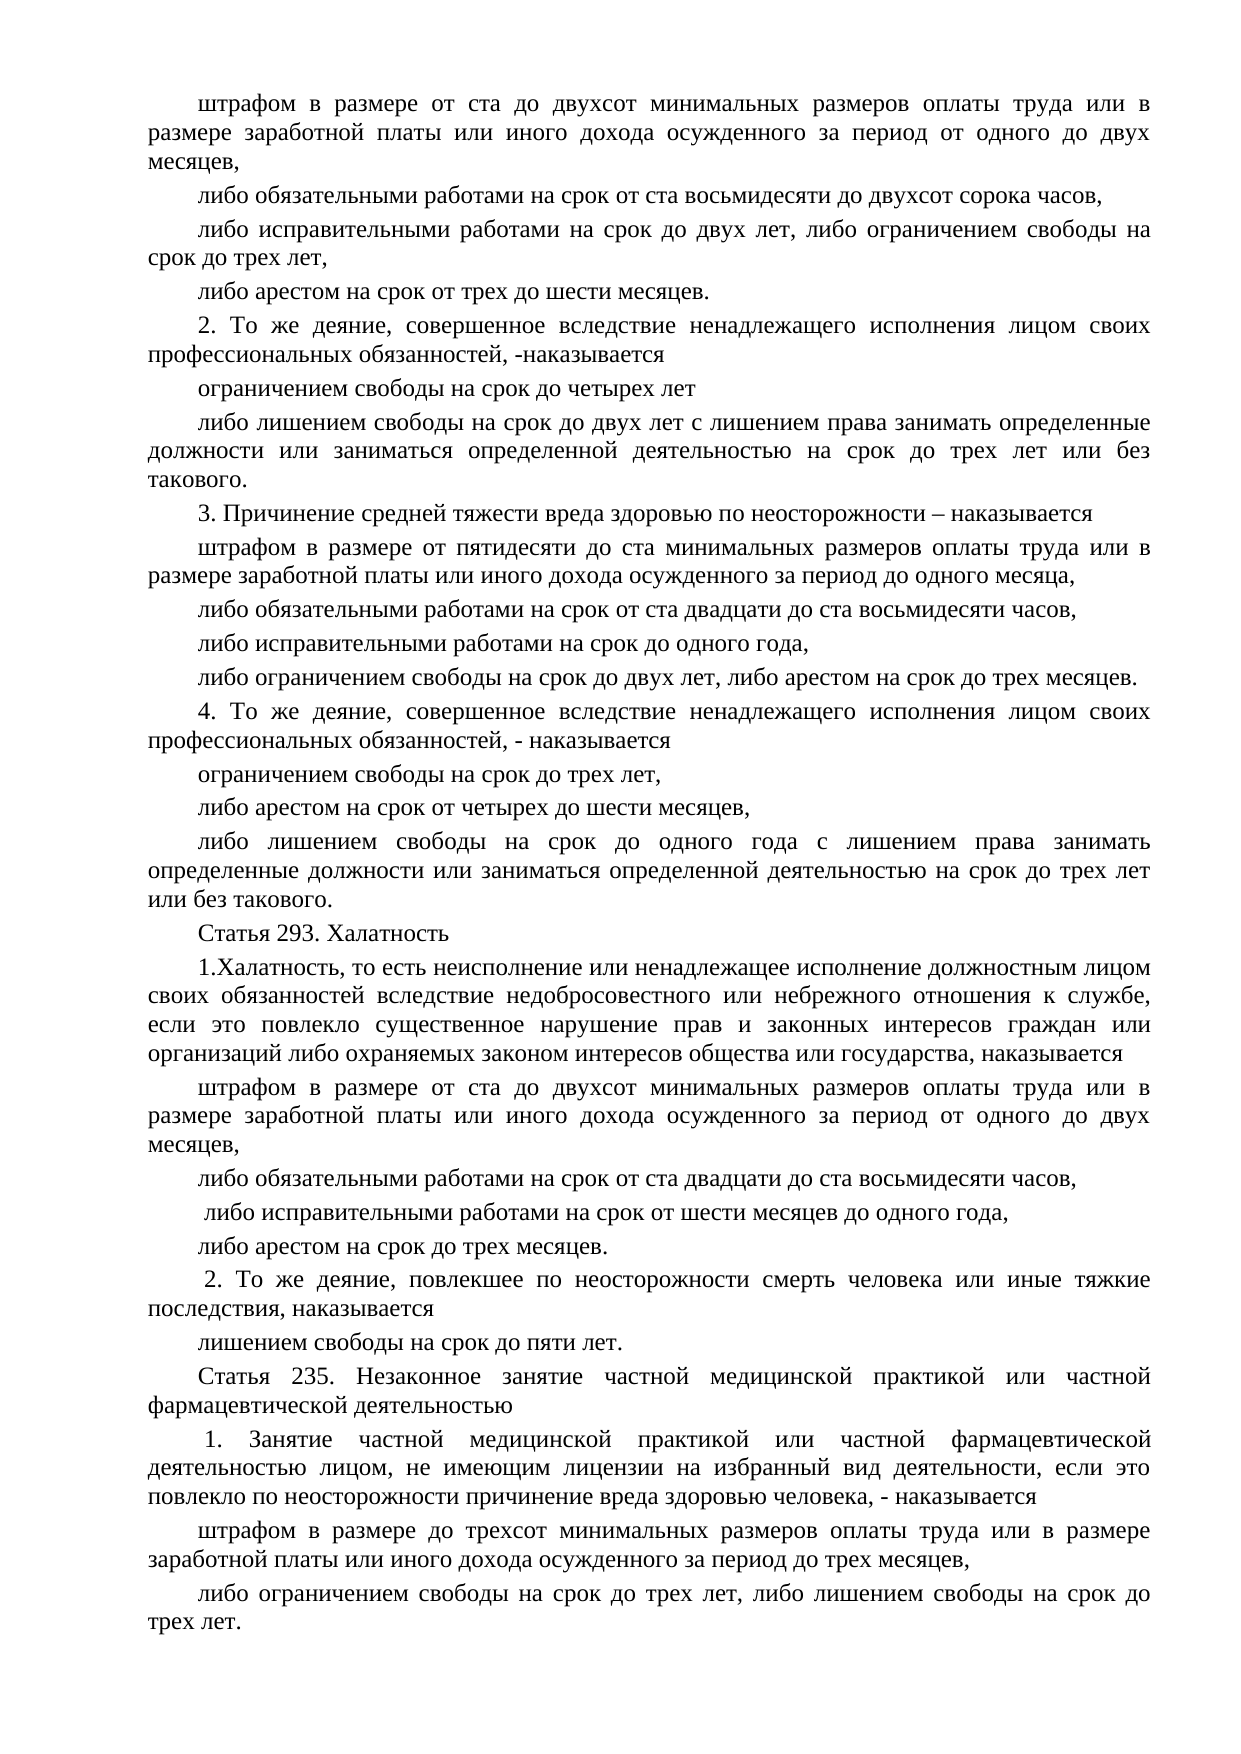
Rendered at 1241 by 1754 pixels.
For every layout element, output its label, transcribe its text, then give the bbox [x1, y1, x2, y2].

text 1.Халатность, то есть неисполнение или ненадлежащее исполнение должностным лицом своих обязанностей вследствие недобросовестного или небрежного отношения к службе, если это повлекло существенное нарушение прав и законных интересов граждан или организаций либо охраняемых законом интересов общества или государства, наказывается [148, 952, 1152, 1067]
text либо исправительными работами на срок до одного года, [148, 628, 1152, 657]
text либо исправительными работами на срок от шести месяцев до одного года, [148, 1197, 1152, 1226]
text штрафом в размере от пятидесяти до ста минимальных размеров оплаты труда или в размере заработной платы или иного дохода осужденного за период до одного месяца, [148, 532, 1152, 589]
text Статья 293. Халатность [148, 918, 1152, 946]
text либо лишением свободы на срок до двух лет с лишением права занимать определенные должности или заниматься определенной деятельностью на срок до трех лет или без такового. [148, 407, 1152, 493]
text либо арестом на срок от четырех до шести месяцев, [148, 792, 1152, 821]
text ограничением свободы на срок до трех лет, [148, 759, 1152, 787]
text либо арестом на срок до трех месяцев. [148, 1231, 1152, 1259]
text Статья 235. Незаконное занятие частной медицинской практикой или частной фармацевтической деятельностью [148, 1361, 1152, 1418]
text либо арестом на срок от трех до шести месяцев. [148, 276, 1152, 305]
text либо ограничением свободы на срок до трех лет, либо лишением свободы на срок до трех лет. [148, 1578, 1152, 1635]
text 4. То же деяние, совершенное вследствие ненадлежащего исполнения лицом своих профессиональных обязанностей, - наказывается [148, 696, 1152, 753]
text 2. То же деяние, совершенное вследствие ненадлежащего исполнения лицом своих профессиональных обязанностей, -наказывается [148, 310, 1152, 368]
text штрафом в размере от ста до двухсот минимальных размеров оплаты труда или в размере заработной платы или иного дохода осужденного за период от одного до двух месяцев, [148, 88, 1152, 175]
text 2. То же деяние, повлекшее по неосторожности смерть человека или иные тяжкие последствия, наказывается [148, 1264, 1152, 1322]
text ограничением свободы на срок до четырех лет [148, 373, 1152, 402]
text либо обязательными работами на срок от ста двадцати до ста восьмидесяти часов, [148, 1163, 1152, 1192]
text либо исправительными работами на срок до двух лет, либо ограничением свободы на срок до трех лет, [148, 214, 1152, 271]
text либо ограничением свободы на срок до двух лет, либо арестом на срок до трех месяцев. [148, 662, 1152, 691]
text штрафом в размере от ста до двухсот минимальных размеров оплаты труда или в размере заработной платы или иного дохода осужденного за период от одного до двух месяцев, [148, 1072, 1152, 1158]
text либо обязательными работами на срок от ста восьмидесяти до двухсот сорока часов, [148, 180, 1152, 209]
text штрафом в размере до трехсот минимальных размеров оплаты труда или в размере заработной платы или иного дохода осужденного за период до трех месяцев, [148, 1515, 1152, 1572]
text лишением свободы на срок до пяти лет. [148, 1327, 1152, 1356]
text 1. Занятие частной медицинской практикой или частной фармацевтической деятельностью лицом, не имеющим лицензии на избранный вид деятельности, если это повлекло по неосторожности причинение вреда здоровью человека, - наказывается [148, 1424, 1152, 1510]
text либо лишением свободы на срок до одного года с лишением права занимать определенные должности или заниматься определенной деятельностью на срок до трех лет или без такового. [148, 826, 1152, 913]
text либо обязательными работами на срок от ста двадцати до ста восьмидесяти часов, [148, 594, 1152, 623]
text 3. Причинение средней тяжести вреда здоровью по неосторожности – наказывается [148, 498, 1152, 527]
